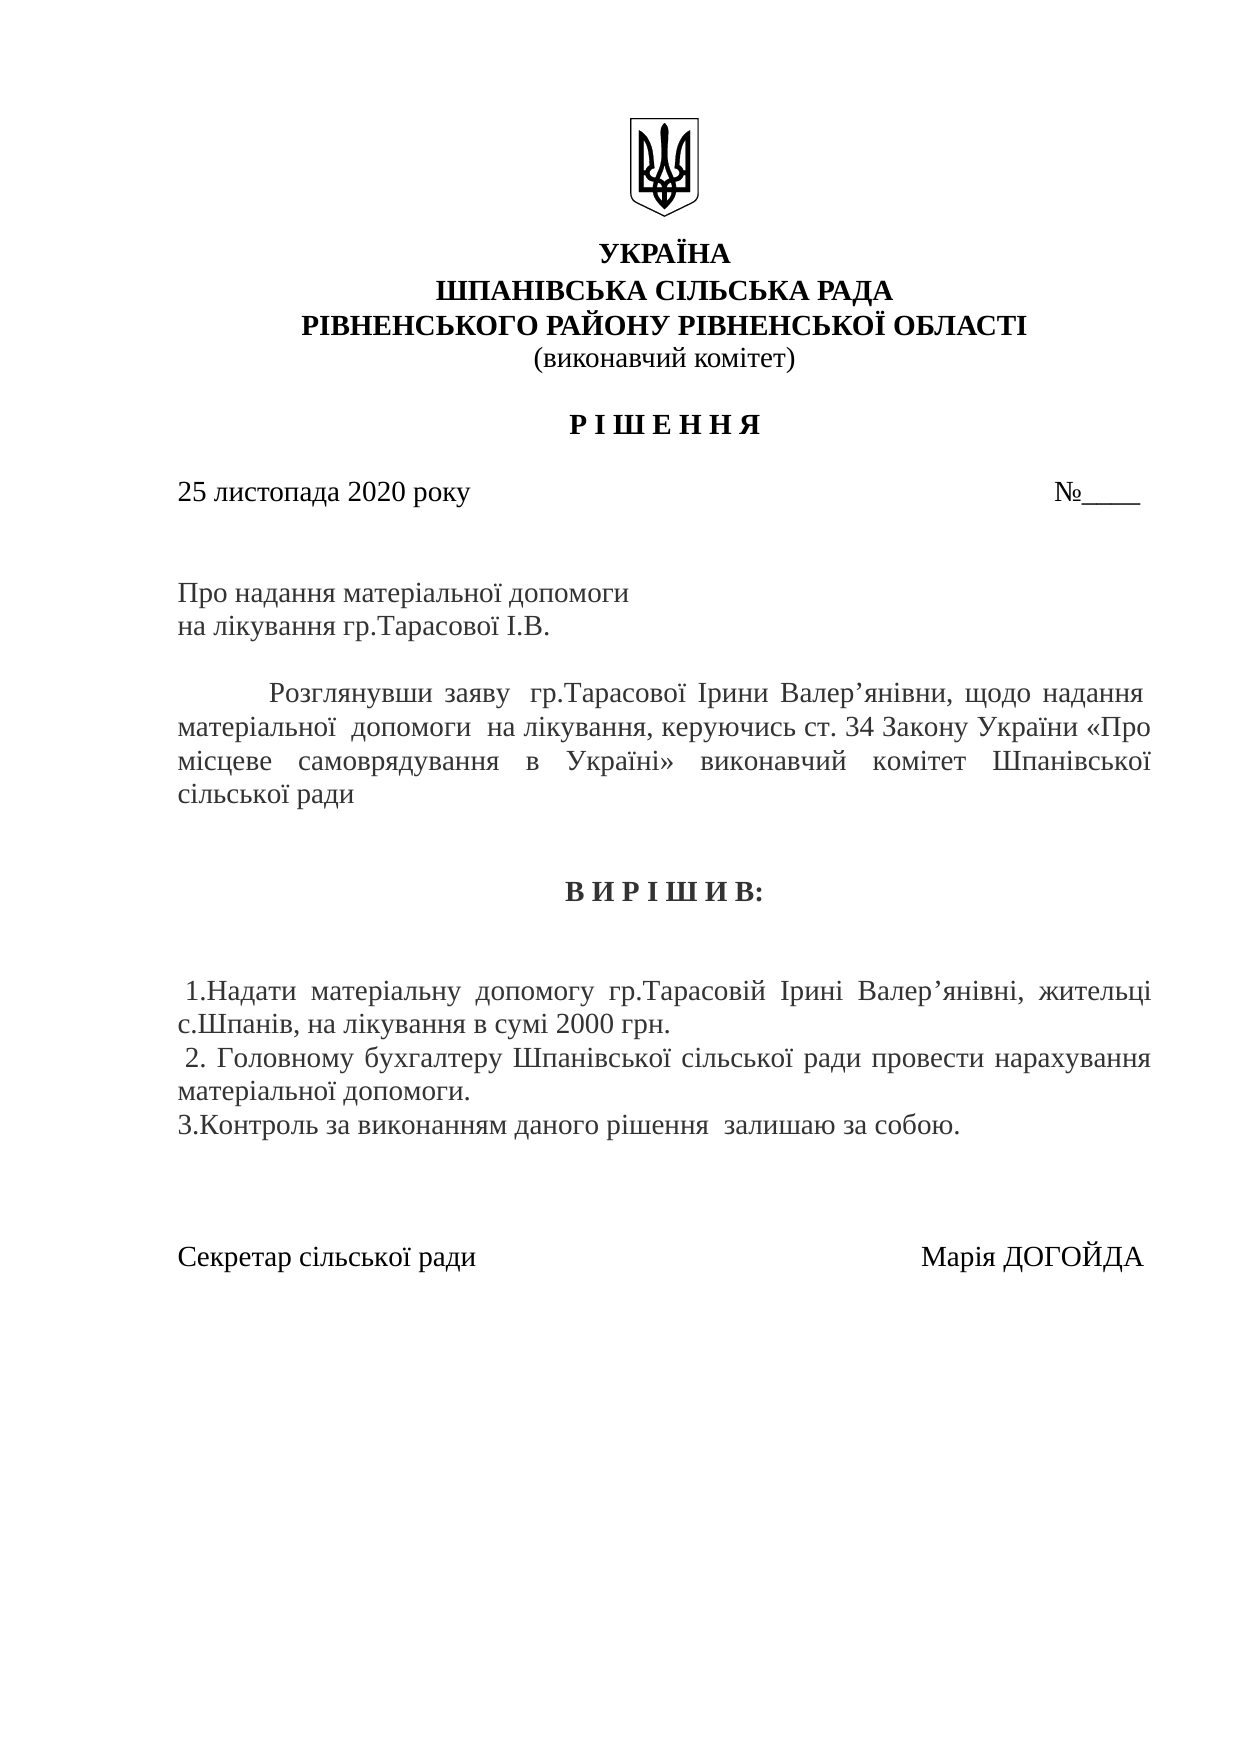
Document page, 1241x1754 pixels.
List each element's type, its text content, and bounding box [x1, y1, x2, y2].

text 25 листопада 2020 року №____ [177, 474, 1152, 508]
text Про надання матеріальної допомоги [177, 575, 1152, 608]
text (виконавчий комітет) [177, 340, 1152, 374]
text на лікування гр.Тарасової І.В. [177, 608, 1152, 642]
text 1.Надати матеріальну допомогу гр.Тарасовій Ірині Валер’янівні, жительці с.Шпанів, на лікування в сумі 2000 грн. [177, 973, 1152, 1040]
subtitle ШПАНІВСЬКА сільська рада [177, 282, 853, 305]
subtitle ШПАНІВСЬКА сільська рада [871, 282, 1152, 305]
text В И Р І Ш И В: [177, 874, 1152, 908]
text Р І Ш Е Н Н Я [177, 407, 1152, 441]
text 3.Контроль за виконанням даного рішення залишаю за собою. [177, 1107, 1152, 1141]
text 2. Головному бухгалтеру Шпанівської сільської ради провести нарахування матеріальної допомоги. [177, 1040, 1152, 1107]
text Розглянувши заяву гр.Тарасової Ірини Валер’янівни, щодо надання матеріальної допомоги на лікування, керуючись ст. 34 Закону України «Про місцеве самоврядування в Україні» виконавчий комітет Шпанівської сільської ради [177, 676, 1152, 810]
text Секретар сільської ради Марія ДОГОЙДА [177, 1239, 1152, 1272]
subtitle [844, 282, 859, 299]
text Україна [177, 236, 1152, 269]
text РІВНЕНСЬКОГО РАЙОНУ РІВНЕНСЬКОЇ ОБЛАСТІ [177, 317, 1152, 340]
